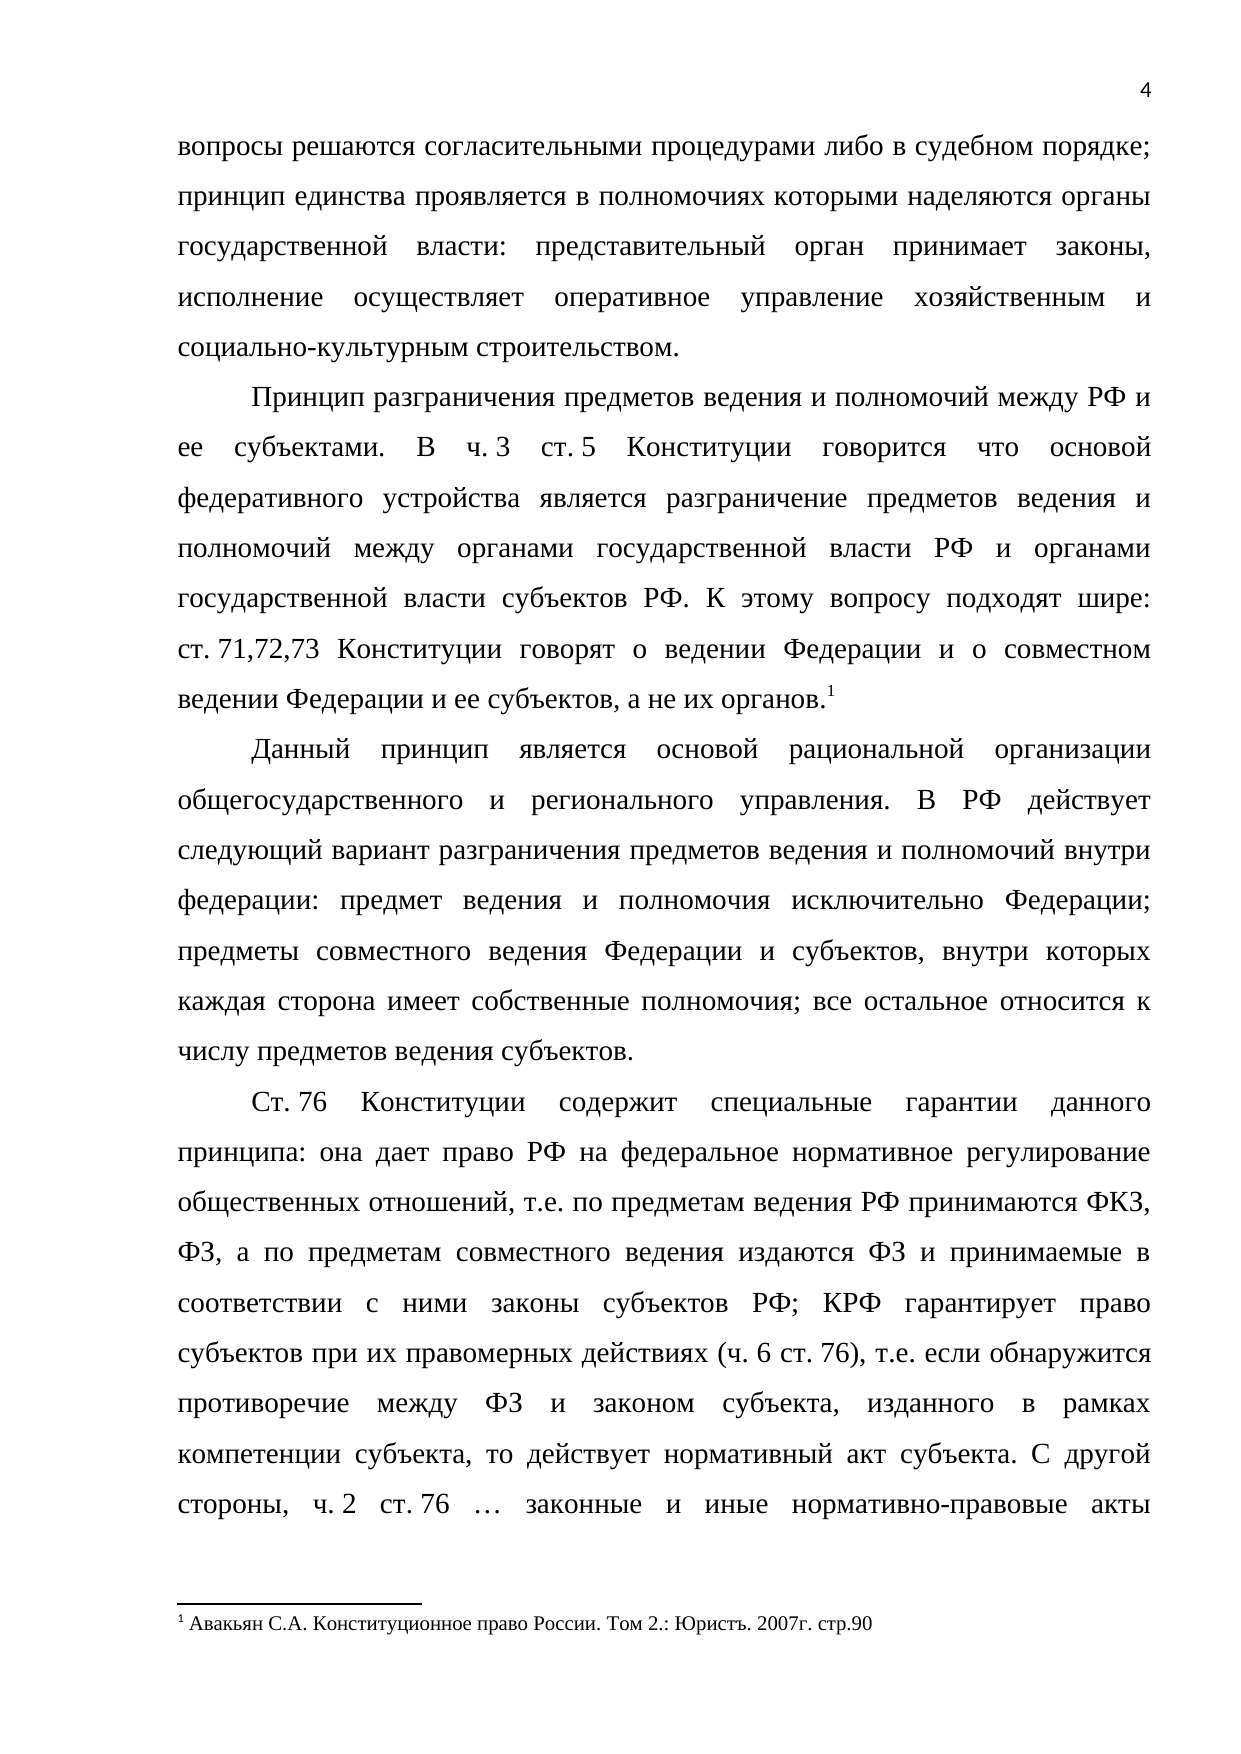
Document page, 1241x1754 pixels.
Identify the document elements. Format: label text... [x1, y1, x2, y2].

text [177, 1084, 1152, 1520]
text Данный принцип является основой рациональной организации общегосударственного и регионального управления. В РФ действует следующий вариант разграничения предметов ведения и полномочий внутри федерации: предмет ведения и полномочия исключительно Федерации; предметы совместного ведения Федерации и субъектов, внутри которых каждая сторона имеет собственные полномочия; все остальное относится к числу предметов ведения субъектов. [177, 731, 1152, 1067]
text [177, 128, 1152, 362]
text Принцип разграничения предметов ведения и полномочий между РФ и ее субъектами. В ч. 3 ст. 5 Конституции говорится что основой федеративного устройства является разграничение предметов ведения и полномочий между органами государственной власти РФ и органами государственной власти субъектов РФ. К этому вопросу подходят шире: ст. 71,72,73 Конституции говорят о ведении Федерации и о совместном ведении Федерации и ее субъектов, а не их органов. [177, 379, 1152, 715]
